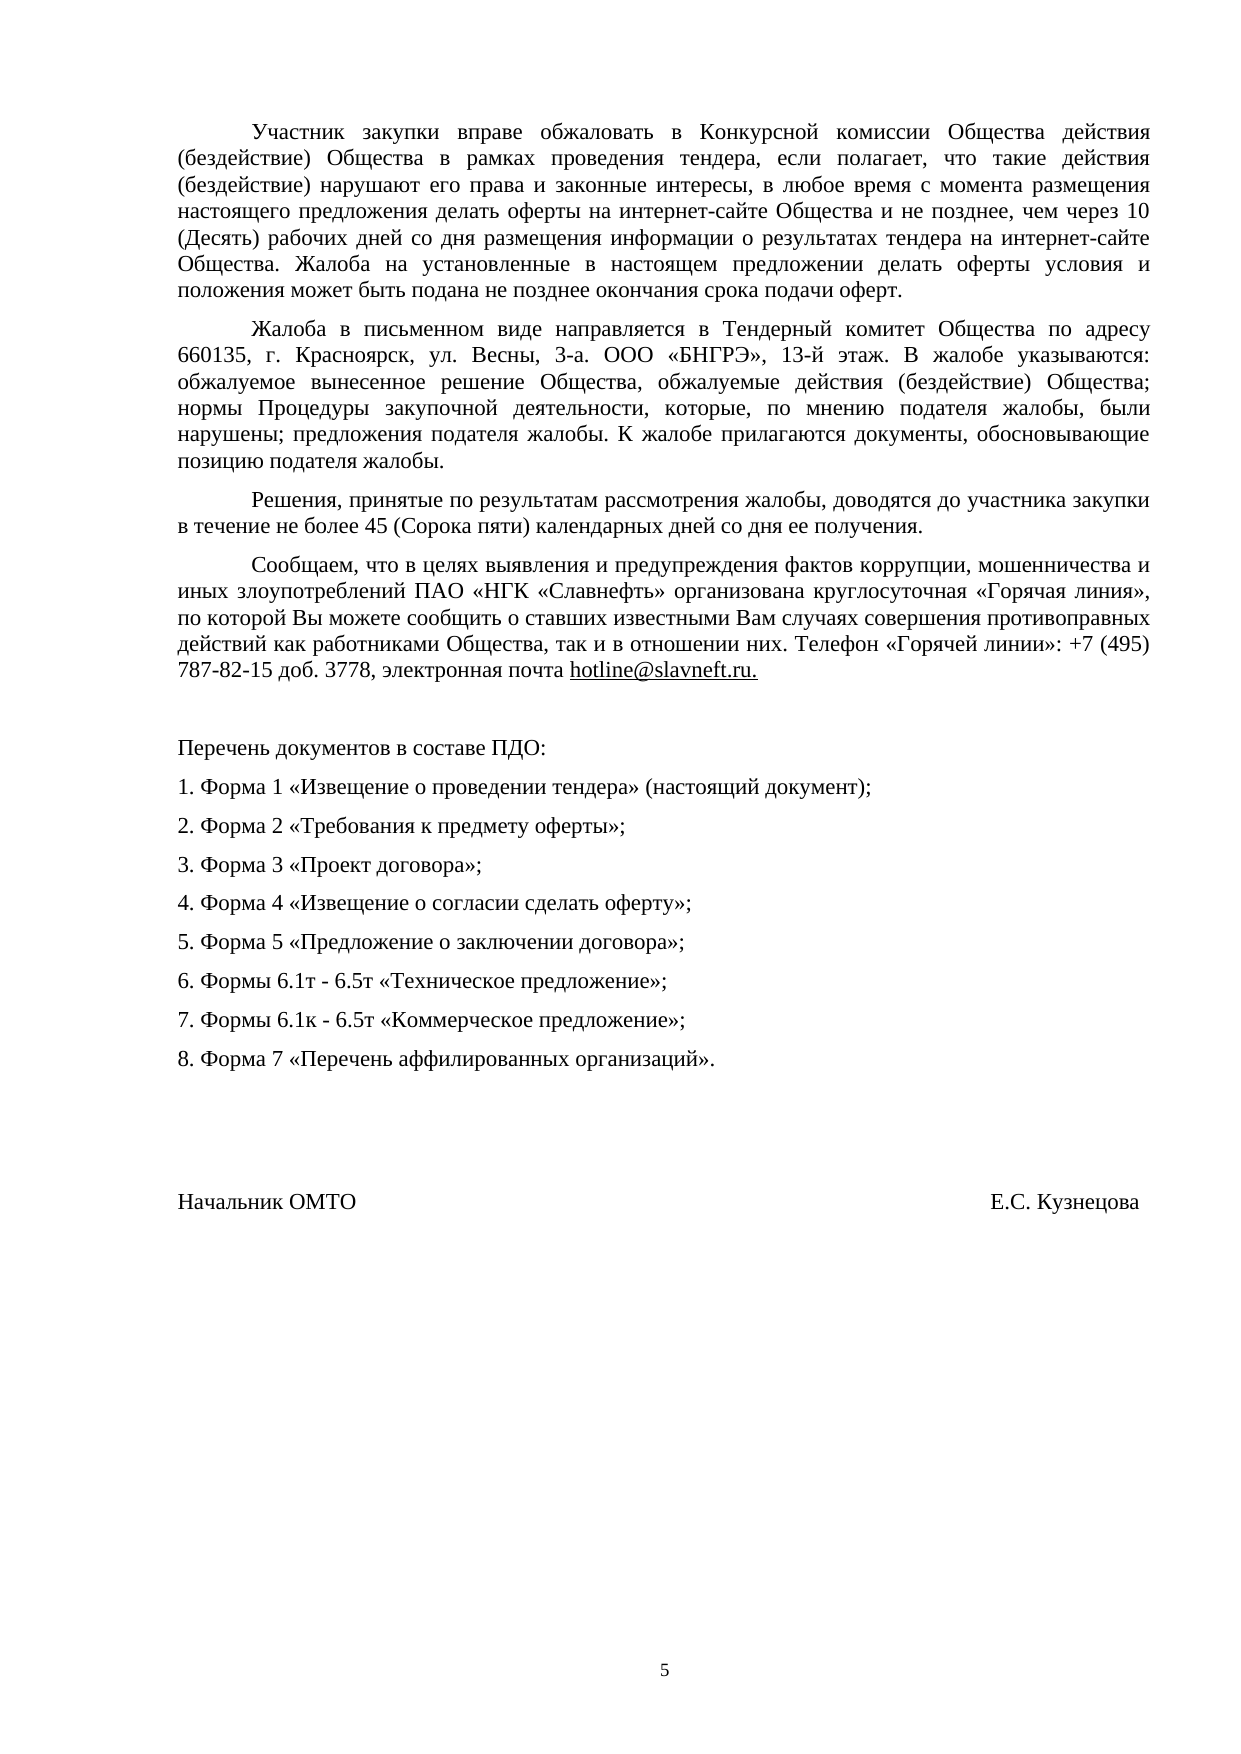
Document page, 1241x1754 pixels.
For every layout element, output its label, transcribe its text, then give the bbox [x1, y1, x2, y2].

text 2. Форма 2 «Требования к предмету оферты»; [177, 812, 1152, 838]
text 8. Форма 7 «Перечень аффилированных организаций». [177, 1045, 1152, 1071]
text Участник закупки вправе обжаловать в Конкурсной комиссии Общества действия (бездействие) Общества в рамках проведения тендера, если полагает, что такие действия (бездействие) нарушают его права и законные интересы, в любое время с момента размещения настоящего предложения делать оферты на интернет-сайте Общества и не позднее, чем через 10 (Десять) рабочих дней со дня размещения информации о результатах тендера на интернет-сайте Общества. Жалоба на установленные в настоящем предложении делать оферты условия и положения может быть подана не позднее окончания срока подачи оферт. [177, 118, 1152, 303]
text 4. Форма 4 «Извещение о согласии сделать оферту»; [177, 889, 1152, 916]
text 5. Форма 5 «Предложение о заключении договора»; [177, 928, 1152, 955]
text 7. Формы 6.1к - 6.5т «Коммерческое предложение»; [177, 1006, 1152, 1032]
text Сообщаем, что в целях выявления и предупреждения фактов коррупции, мошенничества и иных злоупотреблений ПАО «НГК «Славнефть» организована круглосуточная «Горячая линия», по которой Вы можете сообщить о ставших известными Вам случаях совершения противоправных действий как работниками Общества, так и в отношении них. Телефон «Горячей линии»: +7 (495) 787-82-15 доб. 3778, электронная почта hotline@slavneft.ru. [177, 551, 1152, 683]
text 1. Форма 1 «Извещение о проведении тендера» (настоящий документ); [177, 773, 1152, 799]
text 3. Форма 3 «Проект договора»; [177, 851, 1152, 877]
text Жалоба в письменном виде направляется в Тендерный комитет Общества по адресу 660135, г. Красноярск, ул. Весны, 3-а. ООО «БНГРЭ», 13-й этаж. В жалобе указываются: обжалуемое вынесенное решение Общества, обжалуемые действия (бездействие) Общества; нормы Процедуры закупочной деятельности, которые, по мнению подателя жалобы, были нарушены; предложения подателя жалобы. К жалобе прилагаются документы, обосновывающие позицию подателя жалобы. [177, 315, 1152, 473]
text 6. Формы 6.1т - 6.5т «Техническое предложение»; [177, 967, 1152, 993]
text Решения, принятые по результатам рассмотрения жалобы, доводятся до участника закупки в течение не более 45 (Сорока пяти) календарных дней со дня ее получения. [177, 486, 1152, 538]
text Перечень документов в составе ПДО: [177, 734, 1152, 760]
text Начальник ОМТО Е.С. Кузнецова [177, 1188, 1152, 1214]
